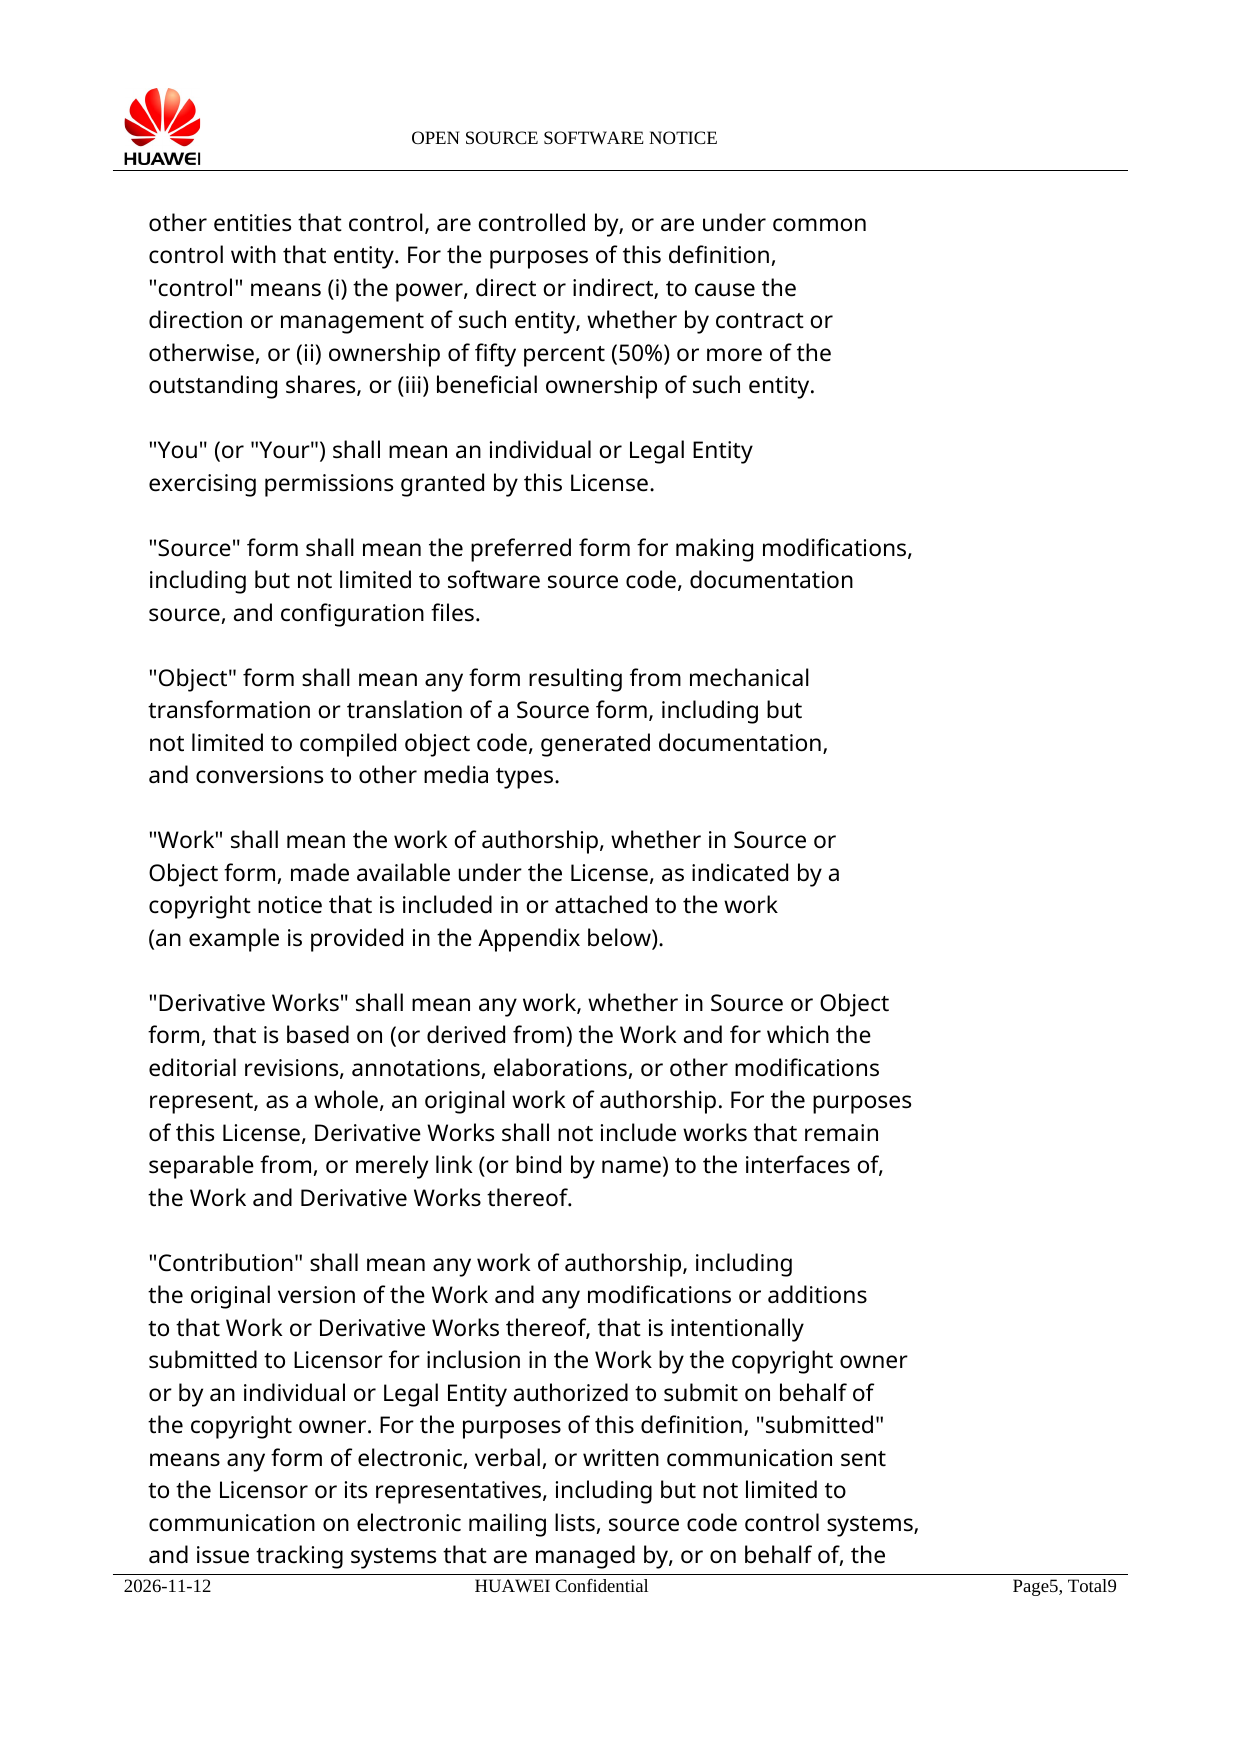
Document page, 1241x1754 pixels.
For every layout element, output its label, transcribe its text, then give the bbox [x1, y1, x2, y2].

text to that Work or Derivative Works thereof, that is intentionally [112, 1311, 1128, 1344]
text "Work" shall mean the work of authorship, whether in Source or [112, 824, 1128, 856]
text including but not limited to software source code, documentation [112, 564, 1128, 596]
text form, that is based on (or derived from) the Work and for which the [112, 1019, 1128, 1051]
text means any form of electronic, verbal, or written communication sent [112, 1441, 1128, 1474]
text "Derivative Works" shall mean any work, whether in Source or Object [112, 986, 1128, 1019]
picture [124, 88, 201, 165]
text "Object" form shall mean any form resulting from mechanical [112, 661, 1128, 694]
text submitted to Licensor for inclusion in the Work by the copyright owner [112, 1344, 1128, 1376]
text the Work and Derivative Works thereof. [112, 1181, 1128, 1214]
text represent, as a whole, an original work of authorship. For the purposes [112, 1084, 1128, 1116]
text to the Licensor or its representatives, including but not limited to [112, 1474, 1128, 1506]
text not limited to compiled object code, generated documentation, [112, 726, 1128, 759]
text of this License, Derivative Works shall not include works that remain [112, 1116, 1128, 1149]
text or by an individual or Legal Entity authorized to submit on behalf of [112, 1376, 1128, 1409]
text Object form, made available under the License, as indicated by a [112, 856, 1128, 889]
text communication on electronic mailing lists, source code control systems, [112, 1506, 1128, 1539]
text "control" means (i) the power, direct or indirect, to cause the [112, 271, 1128, 304]
text source, and configuration files. [112, 596, 1128, 629]
text otherwise, or (ii) ownership of fifty percent (50%) or more of the [112, 336, 1128, 369]
text editorial revisions, annotations, elaborations, or other modifications [112, 1051, 1128, 1084]
text separable from, or merely link (or bind by name) to the interfaces of, [112, 1149, 1128, 1181]
text "Source" form shall mean the preferred form for making modifications, [112, 531, 1128, 564]
text the copyright owner. For the purposes of this definition, "submitted" [112, 1409, 1128, 1441]
text exercising permissions granted by this License. [112, 466, 1128, 499]
text outstanding shares, or (iii) beneficial ownership of such entity. [112, 369, 1128, 401]
text "You" (or "Your") shall mean an individual or Legal Entity [112, 434, 1128, 466]
text copyright notice that is included in or attached to the work [112, 889, 1128, 921]
text "Contribution" shall mean any work of authorship, including [112, 1246, 1128, 1279]
text transformation or translation of a Source form, including but [112, 694, 1128, 726]
text other entities that control, are controlled by, or are under common [112, 206, 1128, 239]
text the original version of the Work and any modifications or additions [112, 1279, 1128, 1311]
text and issue tracking systems that are managed by, or on behalf of, the [112, 1539, 1128, 1571]
text (an example is provided in the Appendix below). [112, 921, 1128, 954]
text control with that entity. For the purposes of this definition, [112, 239, 1128, 271]
text direction or management of such entity, whether by contract or [112, 304, 1128, 336]
text and conversions to other media types. [112, 759, 1128, 791]
